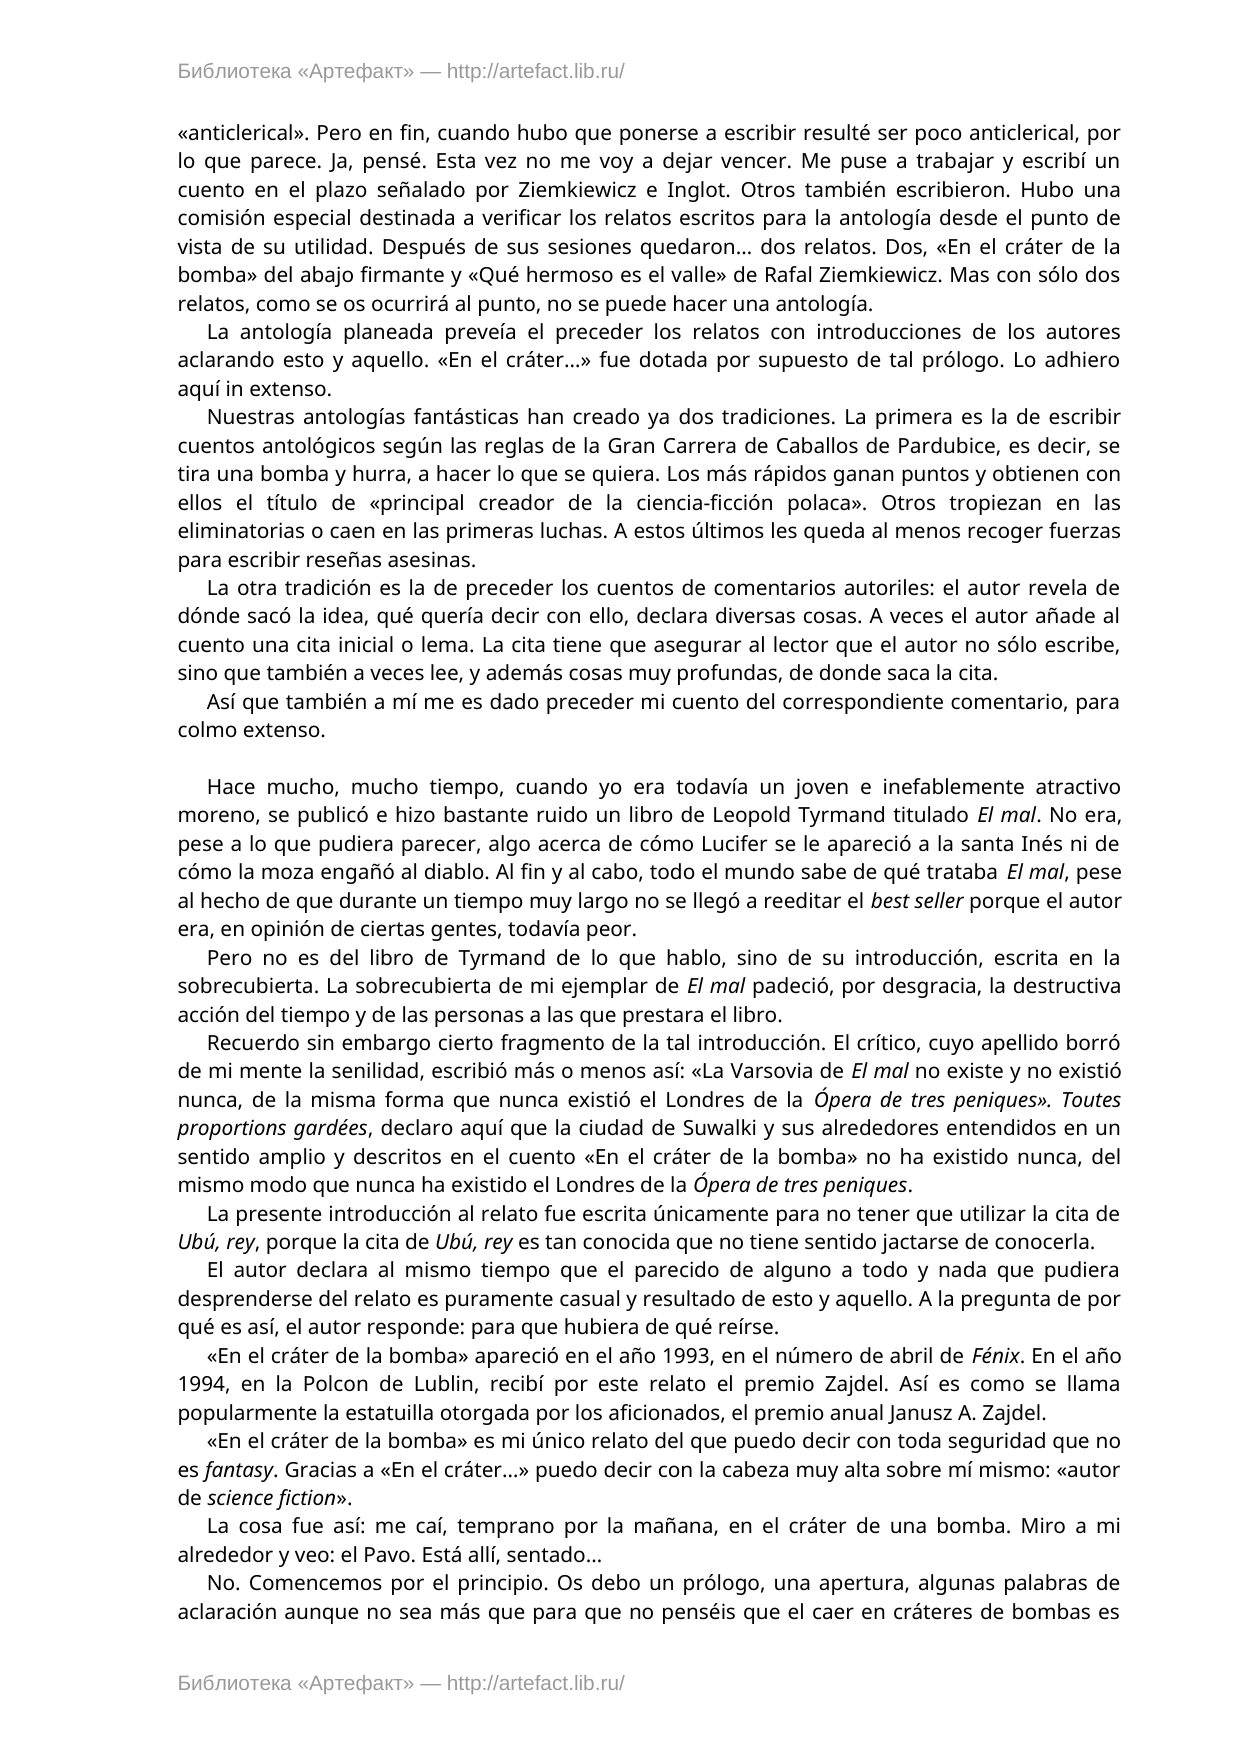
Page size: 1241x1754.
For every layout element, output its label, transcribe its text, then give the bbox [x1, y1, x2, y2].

text Pero no es del libro de Tyrmand de lo que hablo, sino de su introducción, escrita en la sobrecubierta. La sobrecubierta de mi ejemplar de El mal padeció, por desgracia, la destructiva acción del tiempo y de las personas a las que prestara el libro. [177, 943, 1122, 1028]
text Nuestras antologías fantásticas han creado ya dos tradiciones. La primera es la de escribir cuentos antológicos según las reglas de la Gran Carrera de Caballos de Pardubice, es decir, se tira una bomba y hurra, a hacer lo que se quiera. Los más rápidos ganan puntos y obtienen con ellos el título de «principal creador de la ciencia-ficción polaca». Otros tropiezan en las eliminatorias o caen en las primeras luchas. A estos últimos les queda al menos recoger fuerzas para escribir reseñas asesinas. [177, 402, 1122, 573]
text Así que también a mí me es dado preceder mi cuento del correspondiente comentario, para colmo extenso. [177, 687, 1122, 744]
text «En el cráter de la bomba» es mi único relato del que puedo decir con toda seguridad que no es fantasy. Gracias a «En el cráter…» puedo decir con la cabeza muy alta sobre mí mismo: «autor de science fiction». [177, 1426, 1122, 1512]
text La presente introducción al relato fue escrita únicamente para no tener que utilizar la cita de Ubú, rey, porque la cita de Ubú, rey es tan conocida que no tiene sentido jactarse de conocerla. [177, 1199, 1122, 1256]
text La cosa fue así: me caí, temprano por la mañana, en el cráter de una bomba. Miro a mi alrededor y veo: el Pavo. Está allí, sentado… [177, 1512, 1122, 1568]
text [177, 118, 1122, 317]
text El autor declara al mismo tiempo que el parecido de alguno a todo y nada que pudiera desprenderse del relato es puramente casual y resultado de esto y aquello. A la pregunta de por qué es así, el autor responde: para que hubiera de qué reírse. [177, 1256, 1122, 1341]
text La otra tradición es la de preceder los cuentos de comentarios autoriles: el autor revela de dónde sacó la idea, qué quería decir con ello, declara diversas cosas. A veces el autor añade al cuento una cita inicial o lema. La cita tiene que asegurar al lector que el autor no sólo escribe, sino que también a veces lee, y además cosas muy profundas, de donde saca la cita. [177, 573, 1122, 687]
text Hace mucho, mucho tiempo, cuando yo era todavía un joven e inefablemente atractivo moreno, se publicó e hizo bastante ruido un libro de Leopold Tyrmand titulado El mal. No era, pese a lo que pudiera parecer, algo acerca de cómo Lucifer se le apareció a la santa Inés ni de cómo la moza engañó al diablo. Al fin y al cabo, todo el mundo sabe de qué trataba El mal, pese al hecho de que durante un tiempo muy largo no se llegó a reeditar el best seller porque el autor era, en opinión de ciertas gentes, todavía peor. [177, 772, 1122, 943]
text Recuerdo sin embargo cierto fragmento de la tal introducción. El crítico, cuyo apellido borró de mi mente la senilidad, escribió más o menos así: «La Varsovia de El mal no existe y no existió nunca, de la misma forma que nunca existió el Londres de la Ópera de tres peniques». Toutes proportions gardées, declaro aquí que la ciudad de Suwalki y sus alrededores entendidos en un sentido amplio y descritos en el cuento «En el cráter de la bomba» no ha existido nunca, del mismo modo que nunca ha existido el Londres de la Ópera de tres peniques. [177, 1028, 1122, 1199]
text «En el cráter de la bomba» apareció en el año 1993, en el número de abril de Fénix. En el año 1994, en la Polcon de Lublin, recibí por este relato el premio Zajdel. Así es como se llama popularmente la estatuilla otorgada por los aficionados, el premio anual Janusz A. Zajdel. [177, 1341, 1122, 1426]
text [177, 1568, 1122, 1625]
text La antología planeada preveía el preceder los relatos con introducciones de los autores aclarando esto y aquello. «En el cráter…» fue dotada por supuesto de tal prólogo. Lo adhiero aquí in extenso. [177, 317, 1122, 402]
